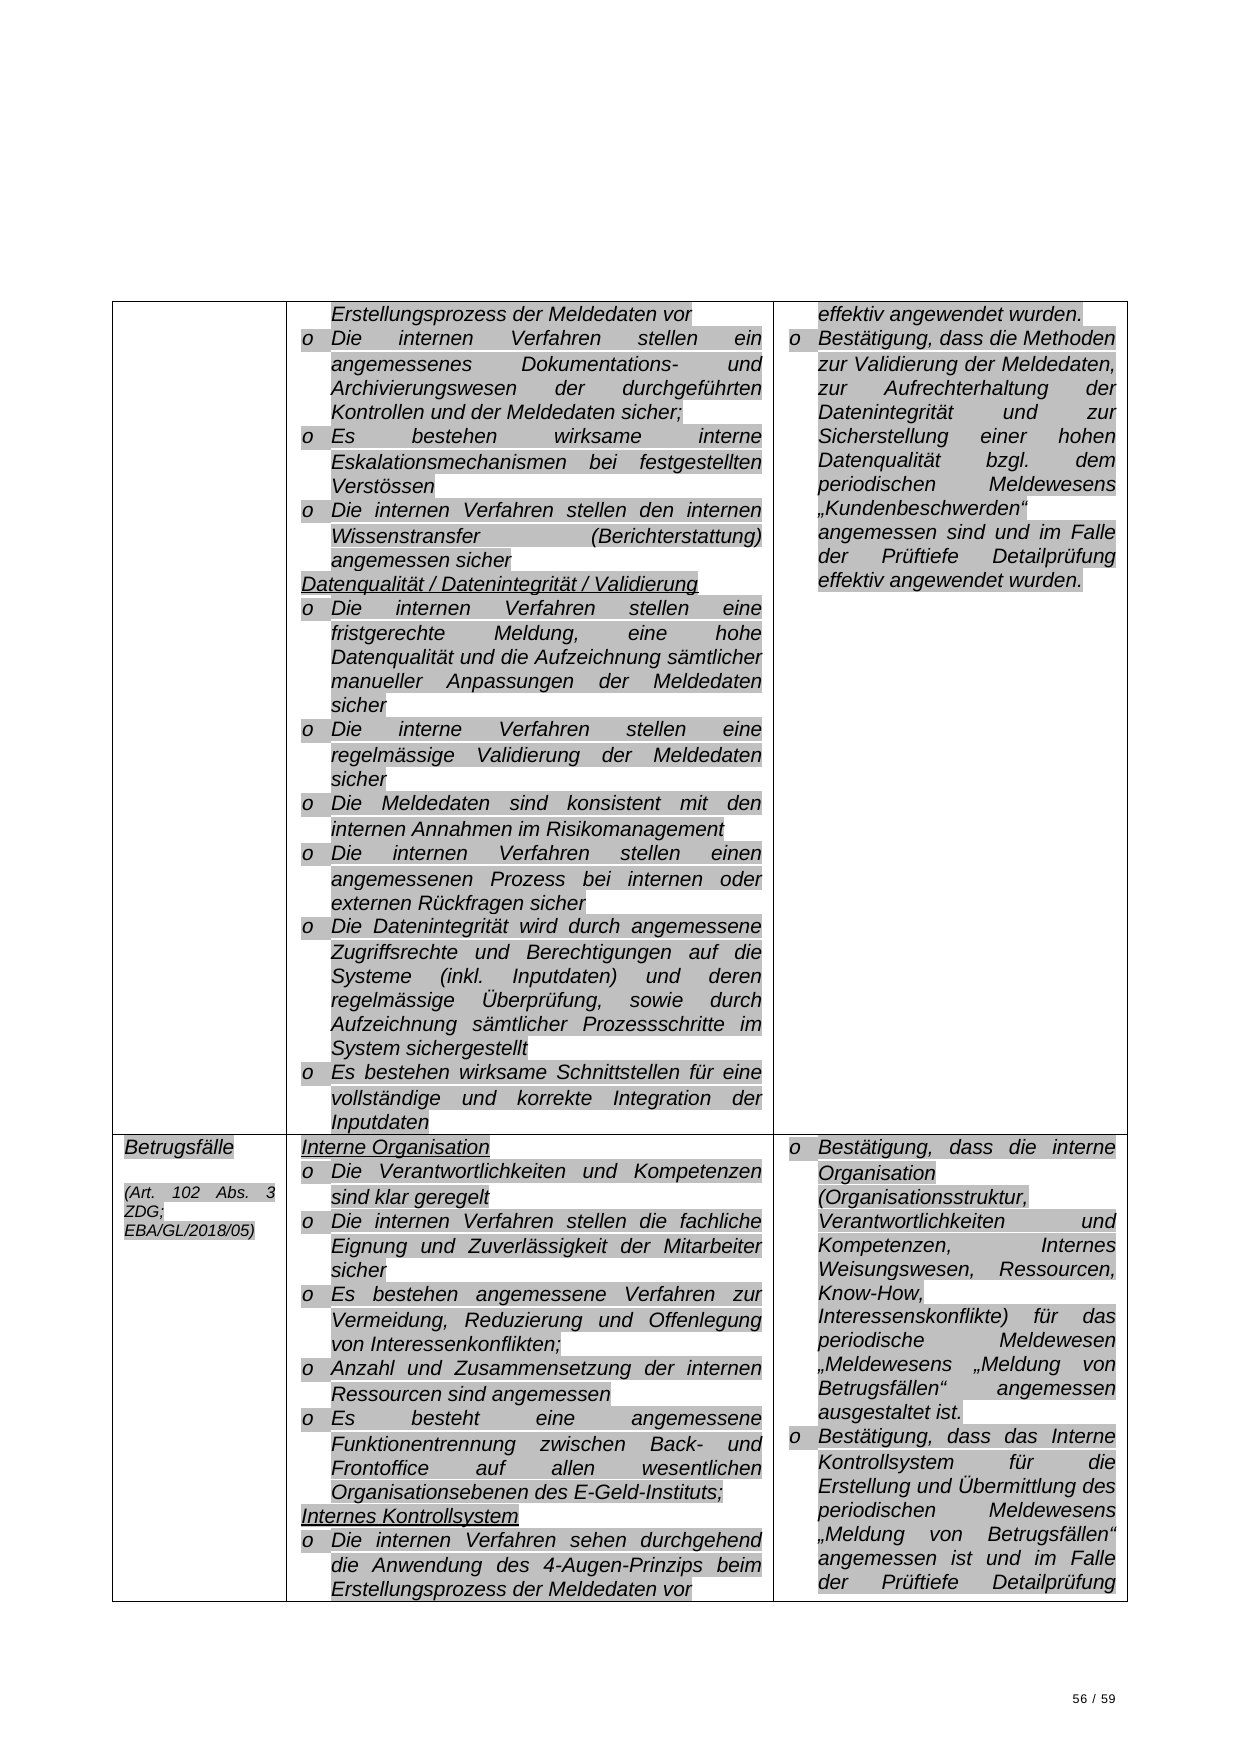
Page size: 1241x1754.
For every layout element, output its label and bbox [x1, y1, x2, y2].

table_cell [113, 1135, 286, 1601]
table_cell [774, 302, 1127, 1134]
table_cell [774, 1135, 1127, 1601]
table_cell [287, 302, 773, 1134]
table_cell [287, 1135, 773, 1601]
table_cell [113, 302, 286, 1134]
